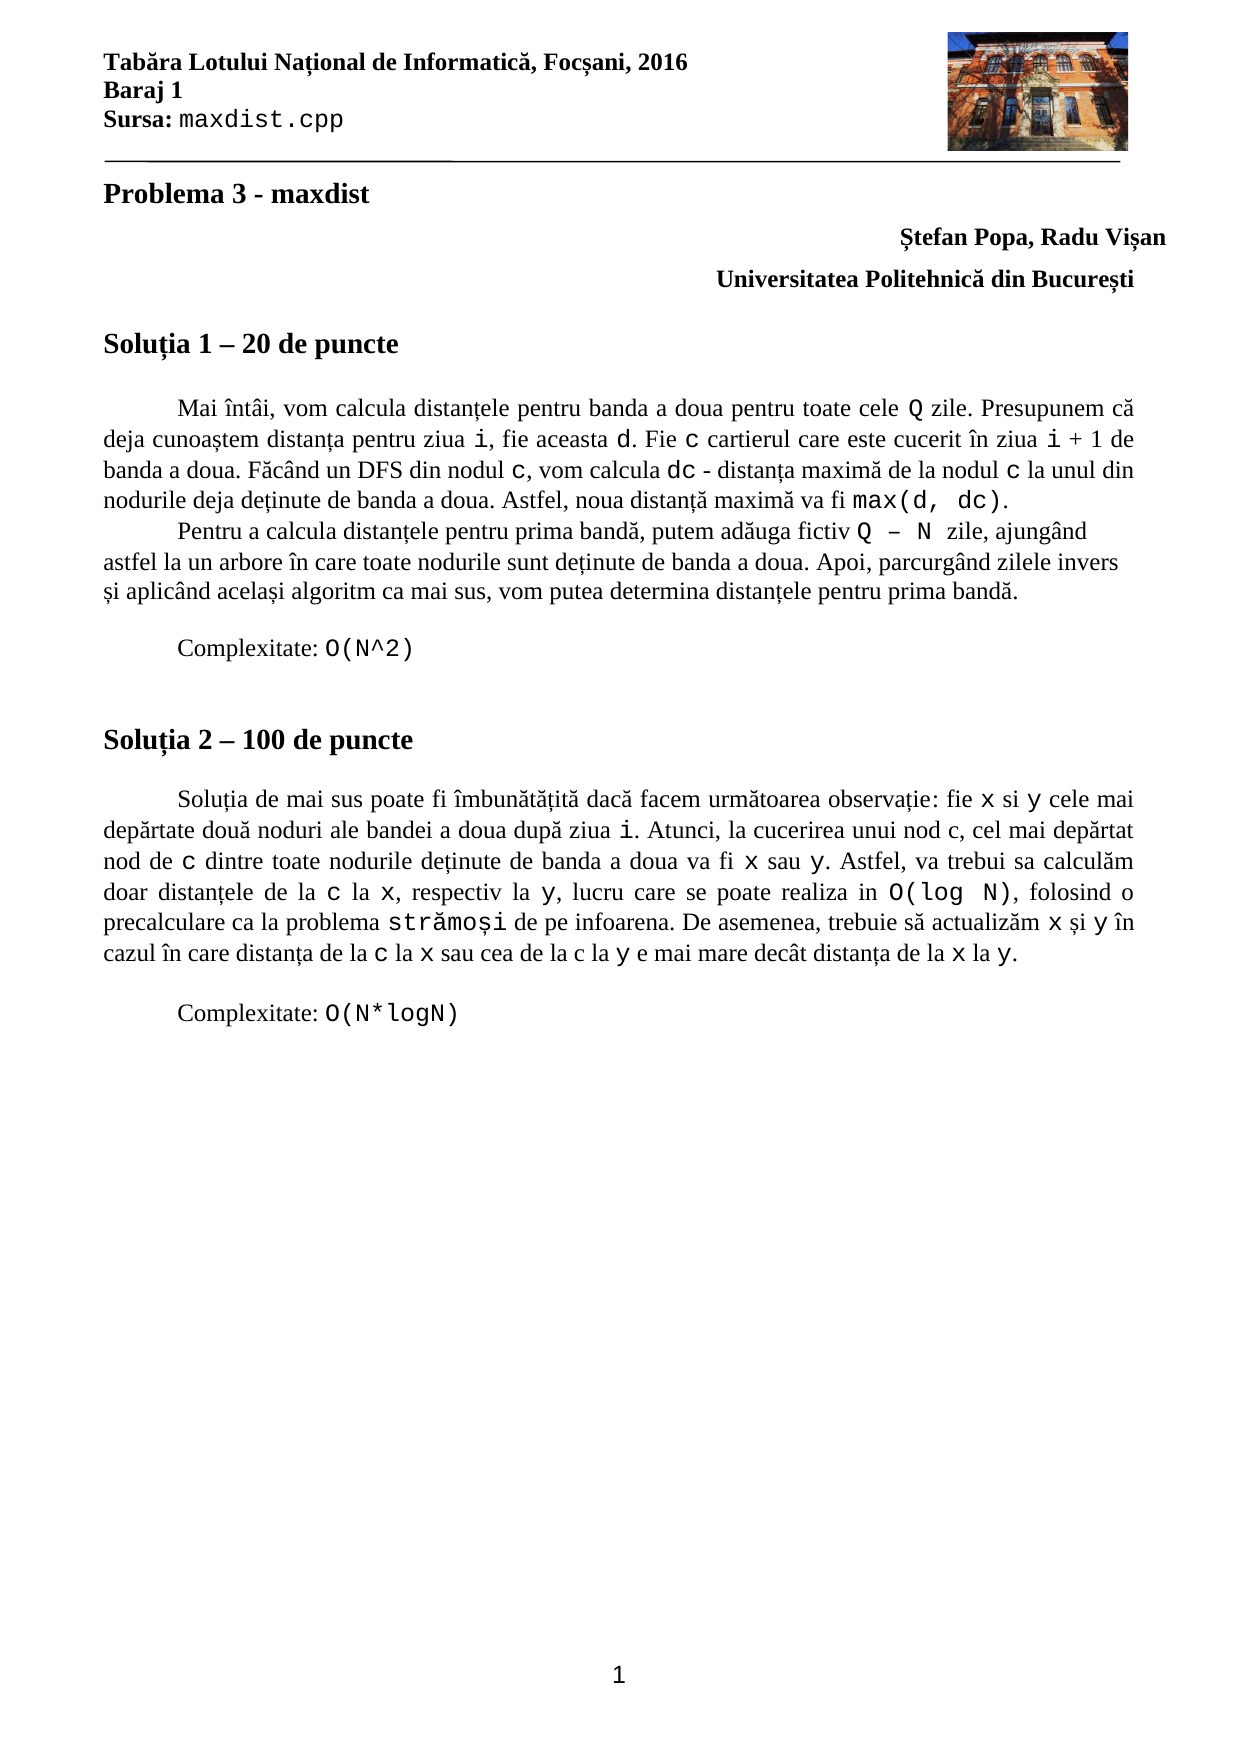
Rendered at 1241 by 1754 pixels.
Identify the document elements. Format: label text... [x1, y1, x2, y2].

text Universitatea Politehnică din București [103, 264, 1134, 292]
text Complexitate: O(N*logN) [103, 998, 1134, 1029]
text Complexitate: O(N^2) [103, 633, 1134, 664]
text Soluția 2 – 100 de puncte [103, 722, 1134, 755]
text Mai întâi, vom calcula distanțele pentru banda a doua pentru toate cele Q zile. Presupunem că deja cunoaștem distanța pentru ziua i, fie aceasta d. Fie c cartierul care este cucerit în ziua i + 1 de banda a doua. Făcând un DFS din nodul c, vom calcula dc - distanța maximă de la nodul c la unul din nodurile deja deținute de banda a doua. Astfel, noua distanță maximă va fi max(d, dc). [103, 393, 1134, 516]
text Ștefan Popa, Radu Vișan [103, 222, 1134, 251]
text Problema 3 - maxdist [103, 176, 1134, 210]
text Soluția de mai sus poate fi îmbunătățită dacă facem următoarea observație: fie x si y cele mai depărtate două noduri ale bandei a doua după ziua i. Atunci, la cucerirea unui nod c, cel mai depărtat nod de c dintre toate nodurile deținute de banda a doua va fi x sau y. Astfel, va trebui sa calculăm doar distanțele de la c la x, respectiv la y, lucru care se poate realiza in O(log N), folosind o precalculare ca la problema strămoși de pe infoarena. De asemenea, trebuie să actualizăm x și y în cazul în care distanța de la c la x sau cea de la c la y e mai mare decât distanța de la x la y. [103, 784, 1134, 969]
text Pentru a calcula distanțele pentru prima bandă, putem adăuga fictiv Q – N zile, ajungând astfel la un arbore în care toate nodurile sunt deținute de banda a doua. Apoi, parcurgând zilele invers și aplicând același algoritm ca mai sus, vom putea determina distanțele pentru prima bandă. [103, 516, 1134, 605]
text Soluția 1 – 20 de puncte [103, 326, 1134, 359]
picture [947, 32, 1129, 151]
